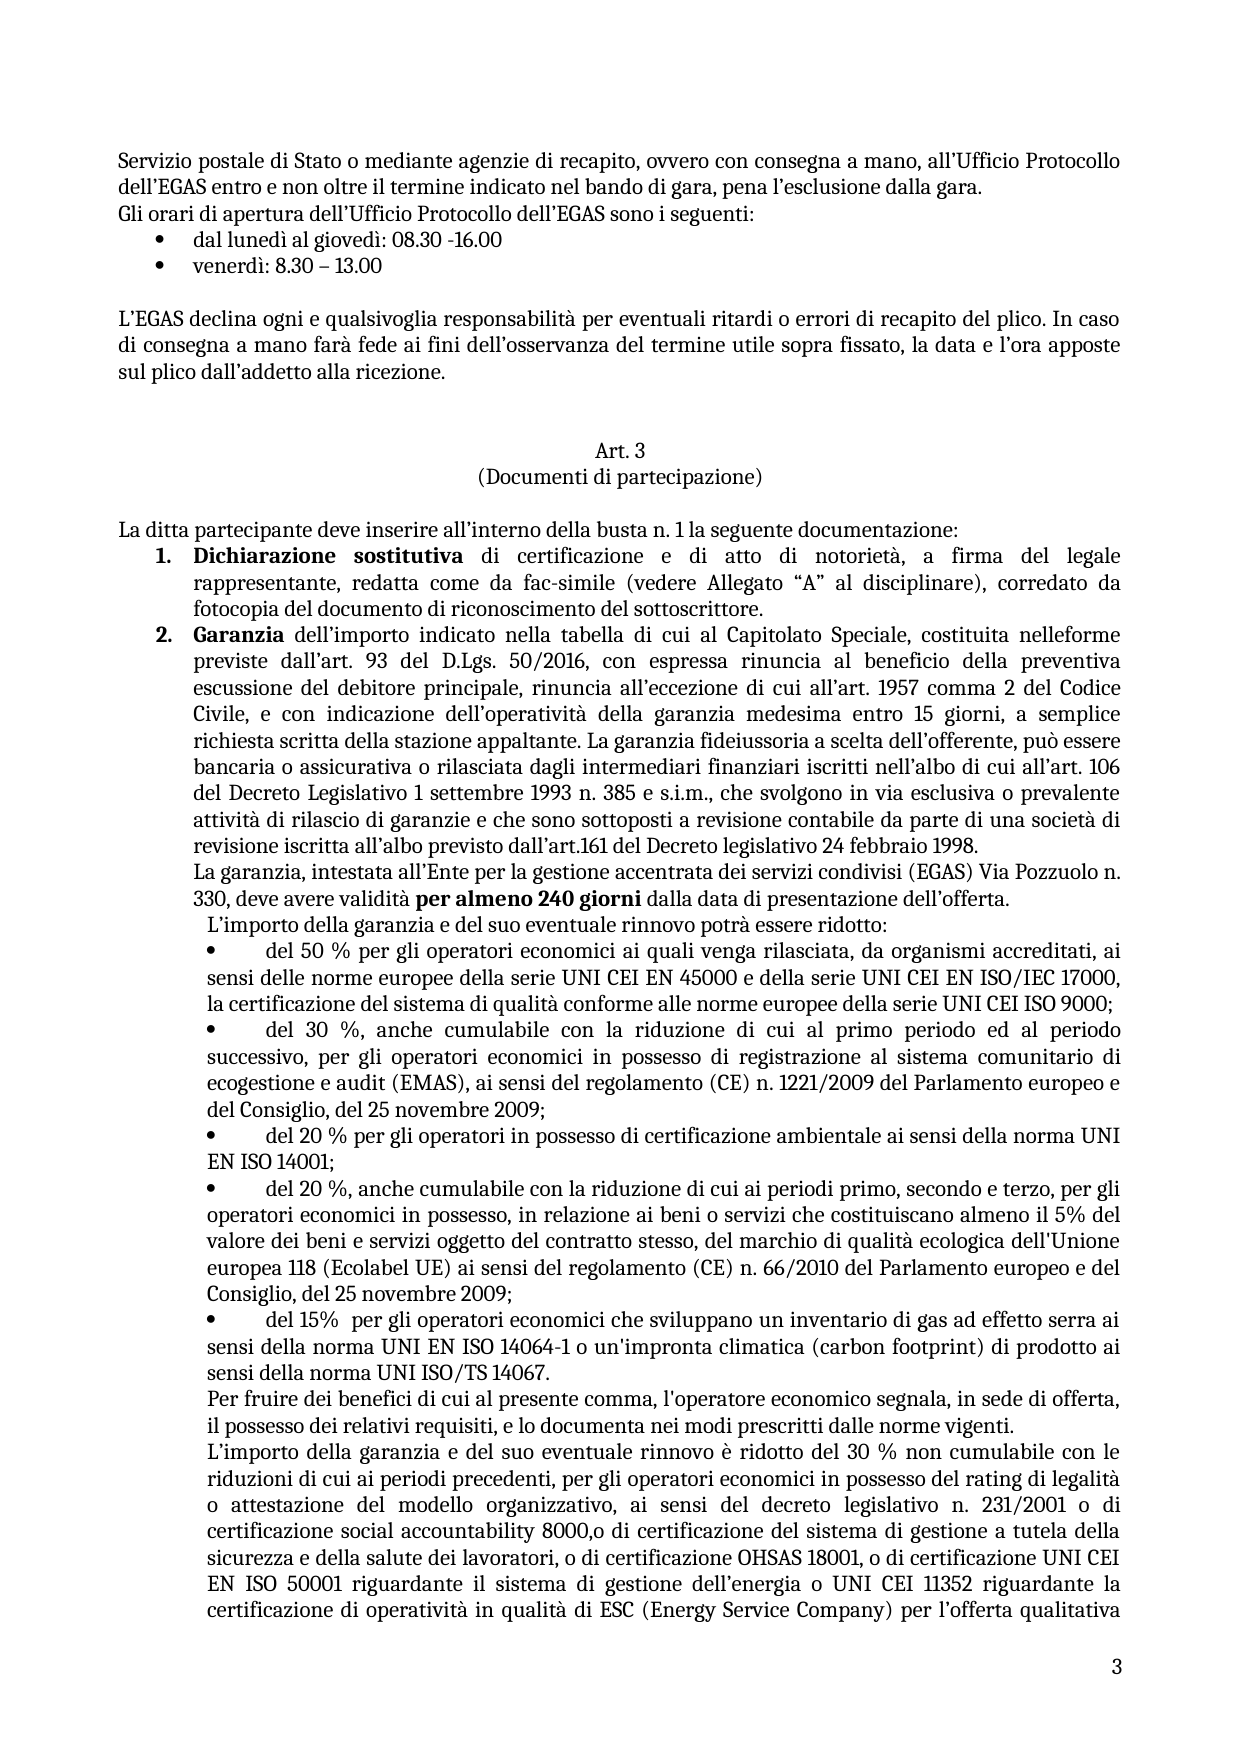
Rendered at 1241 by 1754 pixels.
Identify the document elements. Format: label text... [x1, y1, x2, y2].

text La garanzia, intestata all’Ente per la gestione accentrata dei servizi condivisi (EGAS) Via Pozzuolo n. 330, deve avere validità per almeno 240 giorni dalla data di presentazione dell’offerta. [193, 859, 1122, 912]
list Dichiarazione sostitutiva di certificazione e di atto di notorietà, a firma del legale rappresentante, redatta come da fac-simile (vedere Allegato “A” al disciplinare), corredato da fotocopia del documento di riconoscimento del sottoscrittore. [156, 543, 1122, 622]
text Gli orari di apertura dell’Ufficio Protocollo dell’EGAS sono i seguenti: [118, 200, 1122, 227]
list del 15% per gli operatori economici che sviluppano un inventario di gas ad effetto serra ai sensi della norma UNI EN ISO 14064-1 o un'impronta climatica (carbon footprint) di prodotto ai sensi della norma UNI ISO/TS 14067. [207, 1307, 1122, 1386]
text (Documenti di partecipazione) [118, 464, 1122, 490]
list Garanzia dell’importo indicato nella tabella di cui al Capitolato Speciale, costituita nelleforme previste dall’art. 93 del D.Lgs. 50/2016, con espressa rinuncia al beneficio della preventiva escussione del debitore principale, rinuncia all’eccezione di cui all’art. 1957 comma 2 del Codice Civile, e con indicazione dell’operatività della garanzia medesima entro 15 giorni, a semplice richiesta scritta della stazione appaltante. La garanzia fideiussoria a scelta dell’offerente, può essere bancaria o assicurativa o rilasciata dagli intermediari finanziari iscritti nell’albo di cui all’art. 106 del Decreto Legislativo 1 settembre 1993 n. 385 e s.i.m., che svolgono in via esclusiva o prevalente attività di rilascio di garanzie e che sono sottoposti a revisione contabile da parte di una società di revisione iscritta all’albo previsto dall’art.161 del Decreto legislativo 24 febbraio 1998. [156, 622, 1122, 859]
text L’importo della garanzia e del suo eventuale rinnovo potrà essere ridotto: [207, 912, 1122, 938]
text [207, 1439, 1122, 1623]
list del 20 % per gli operatori in possesso di certificazione ambientale ai sensi della norma UNI EN ISO 14001; [207, 1123, 1122, 1175]
list del 50 % per gli operatori economici ai quali venga rilasciata, da organismi accreditati, ai sensi delle norme europee della serie UNI CEI EN 45000 e della serie UNI CEI EN ISO/IEC 17000, la certificazione del sistema di qualità conforme alle norme europee della serie UNI CEI ISO 9000; [207, 938, 1122, 1017]
text Per fruire dei benefici di cui al presente comma, l'operatore economico segnala, in sede di offerta, il possesso dei relativi requisiti, e lo documenta nei modi prescritti dalle norme vigenti. [207, 1386, 1122, 1439]
list del 20 %, anche cumulabile con la riduzione di cui ai periodi primo, secondo e terzo, per gli operatori economici in possesso, in relazione ai beni o servizi che costituiscano almeno il 5% del valore dei beni e servizi oggetto del contratto stesso, del marchio di qualità ecologica dell'Unione europea 118 (Ecolabel UE) ai sensi del regolamento (CE) n. 66/2010 del Parlamento europeo e del Consiglio, del 25 novembre 2009; [207, 1175, 1122, 1307]
list dal lunedì al giovedì: 08.30 -16.00 [156, 227, 1122, 253]
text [118, 148, 1122, 200]
list venerdì: 8.30 – 13.00 [156, 253, 1122, 279]
list del 30 %, anche cumulabile con la riduzione di cui al primo periodo ed al periodo successivo, per gli operatori economici in possesso di registrazione al sistema comunitario di ecogestione e audit (EMAS), ai sensi del regolamento (CE) n. 1221/2009 del Parlamento europeo e del Consiglio, del 25 novembre 2009; [207, 1017, 1122, 1123]
text La ditta partecipante deve inserire all’interno della busta n. 1 la seguente documentazione: [118, 517, 1122, 543]
text L’EGAS declina ogni e qualsivoglia responsabilità per eventuali ritardi o errori di recapito del plico. In caso di consegna a mano farà fede ai fini dell’osservanza del termine utile sopra fissato, la data e l’ora apposte sul plico dall’addetto alla ricezione. [118, 306, 1122, 385]
text Art. 3 [118, 437, 1122, 464]
